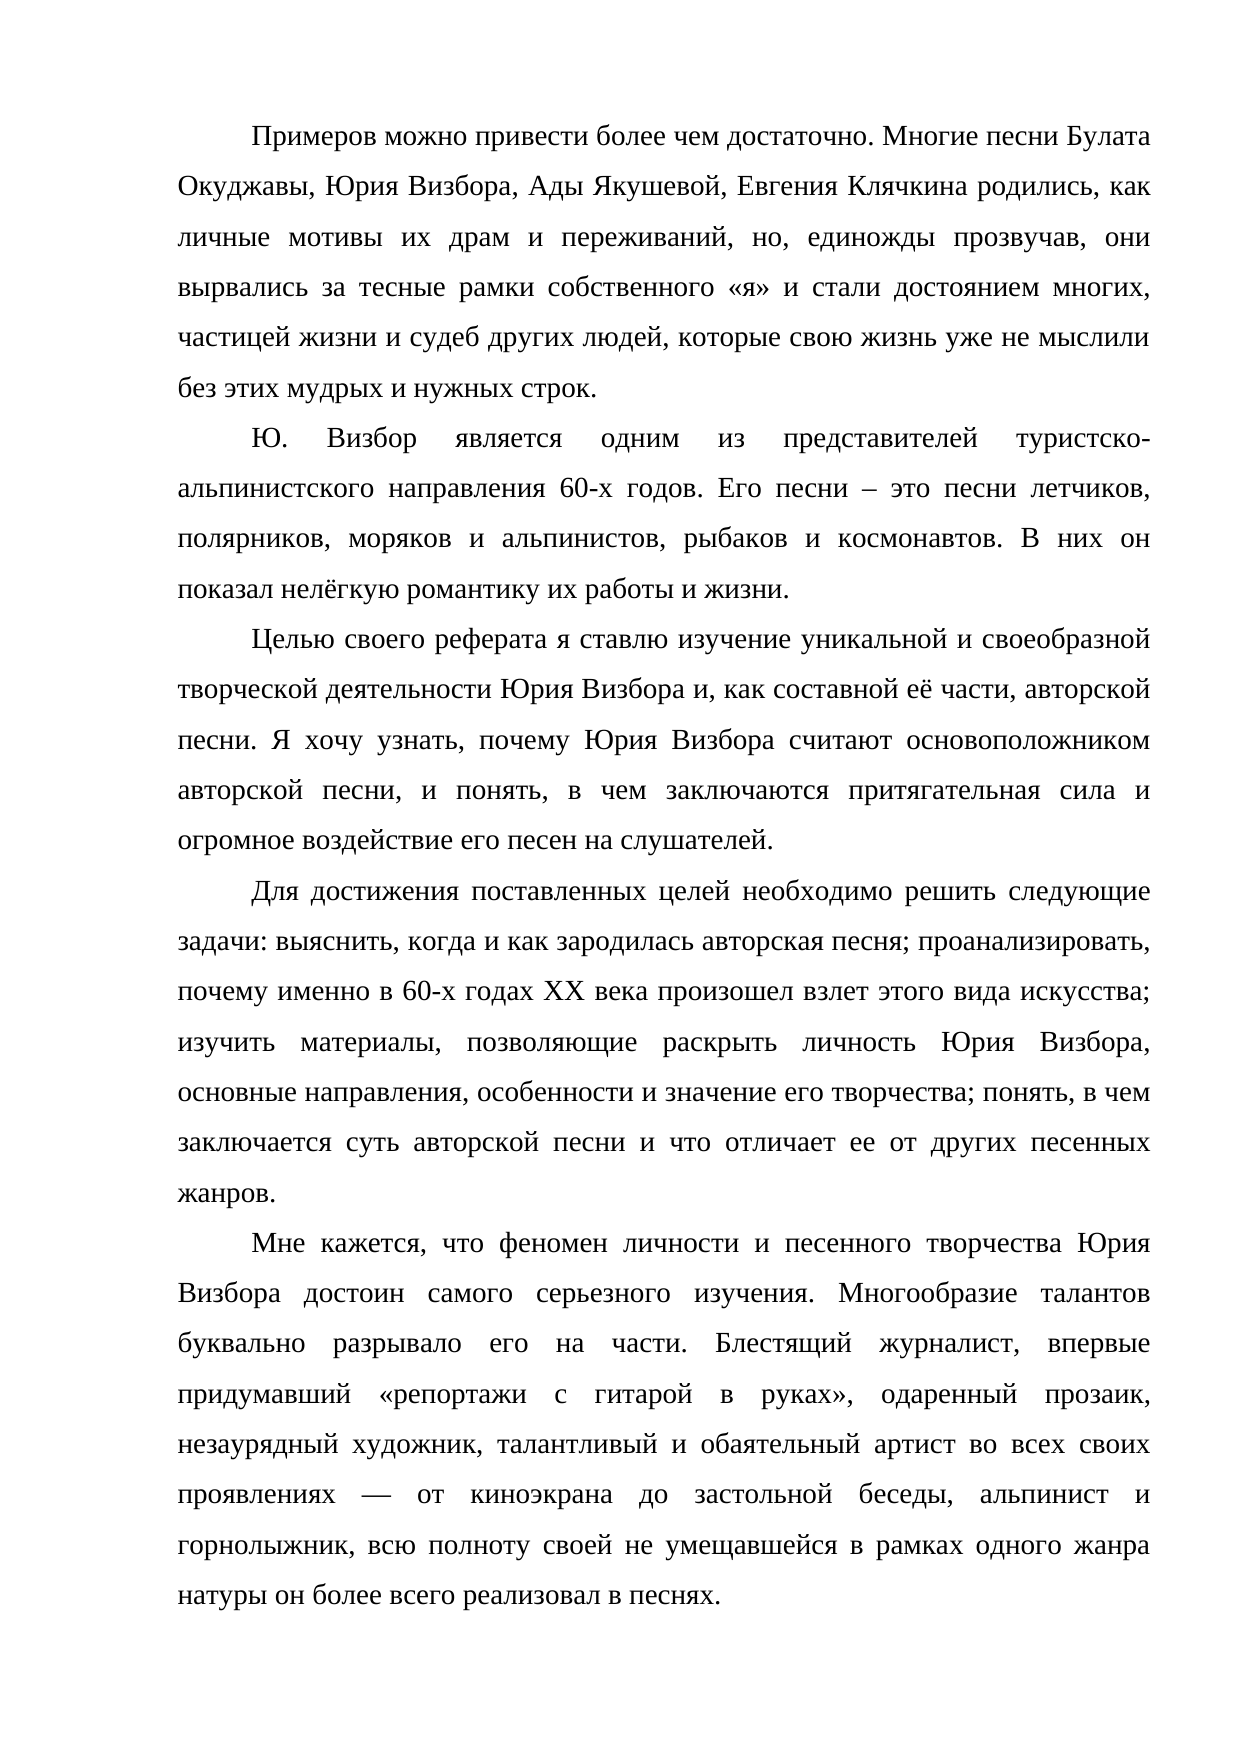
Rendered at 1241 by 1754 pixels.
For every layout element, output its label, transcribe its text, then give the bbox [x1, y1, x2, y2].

text Для достижения поставленных целей необходимо решить следующие задачи: выяснить, когда и как зародилась авторская песня; проанализировать, почему именно в 60-х годах XX века произошел взлет этого вида искусства; изучить материалы, позволяющие раскрыть личность Юрия Визбора, основные направления, особенности и значение его творчества; понять, в чем заключается суть авторской песни и что отличает ее от других песенных жанров. [177, 873, 1152, 1208]
text Ю. Визбор является одним из представителей туристско-альпинистского направления 60-х годов. Его песни – это песни летчиков, полярников, моряков и альпинистов, рыбаков и космонавтов. В них он показал нелёгкую романтику их работы и жизни. [177, 420, 1152, 604]
text Примеров можно привести более чем достаточно. Многие песни Булата Окуджавы, Юрия Визбора, Ады Якушевой, Евгения Клячкина родились, как личные мотивы их драм и переживаний, но, единожды прозвучав, они вырвались за тесные рамки собственного «я» и стали достоянием многих, частицей жизни и судеб других людей, которые свою жизнь уже не мыслили без этих мудрых и нужных строк. [177, 118, 1152, 403]
text Целью своего реферата я ставлю изучение уникальной и своеобразной творческой деятельности Юрия Визбора и, как составной её части, авторской песни. Я хочу узнать, почему Юрия Визбора считают основоположником авторской песни, и понять, в чем заключаются притягательная сила и огромное воздействие его песен на слушателей. [177, 621, 1152, 856]
text Мне кажется, что феномен личности и песенного творчества Юрия Визбора достоин самого серьезного изучения. Многообразие талантов буквально разрывало его на части. Блестящий журналист, впервые придумавший «репортажи с гитарой в руках», одаренный прозаик, незаурядный художник, талантливый и обаятельный артист во всех своих проявлениях — от киноэкрана до застольной беседы, альпинист и горнолыжник, всю полноту своей не умещавшейся в рамках одного жанра натуры он более всего реализовал в песнях. [177, 1225, 1152, 1611]
